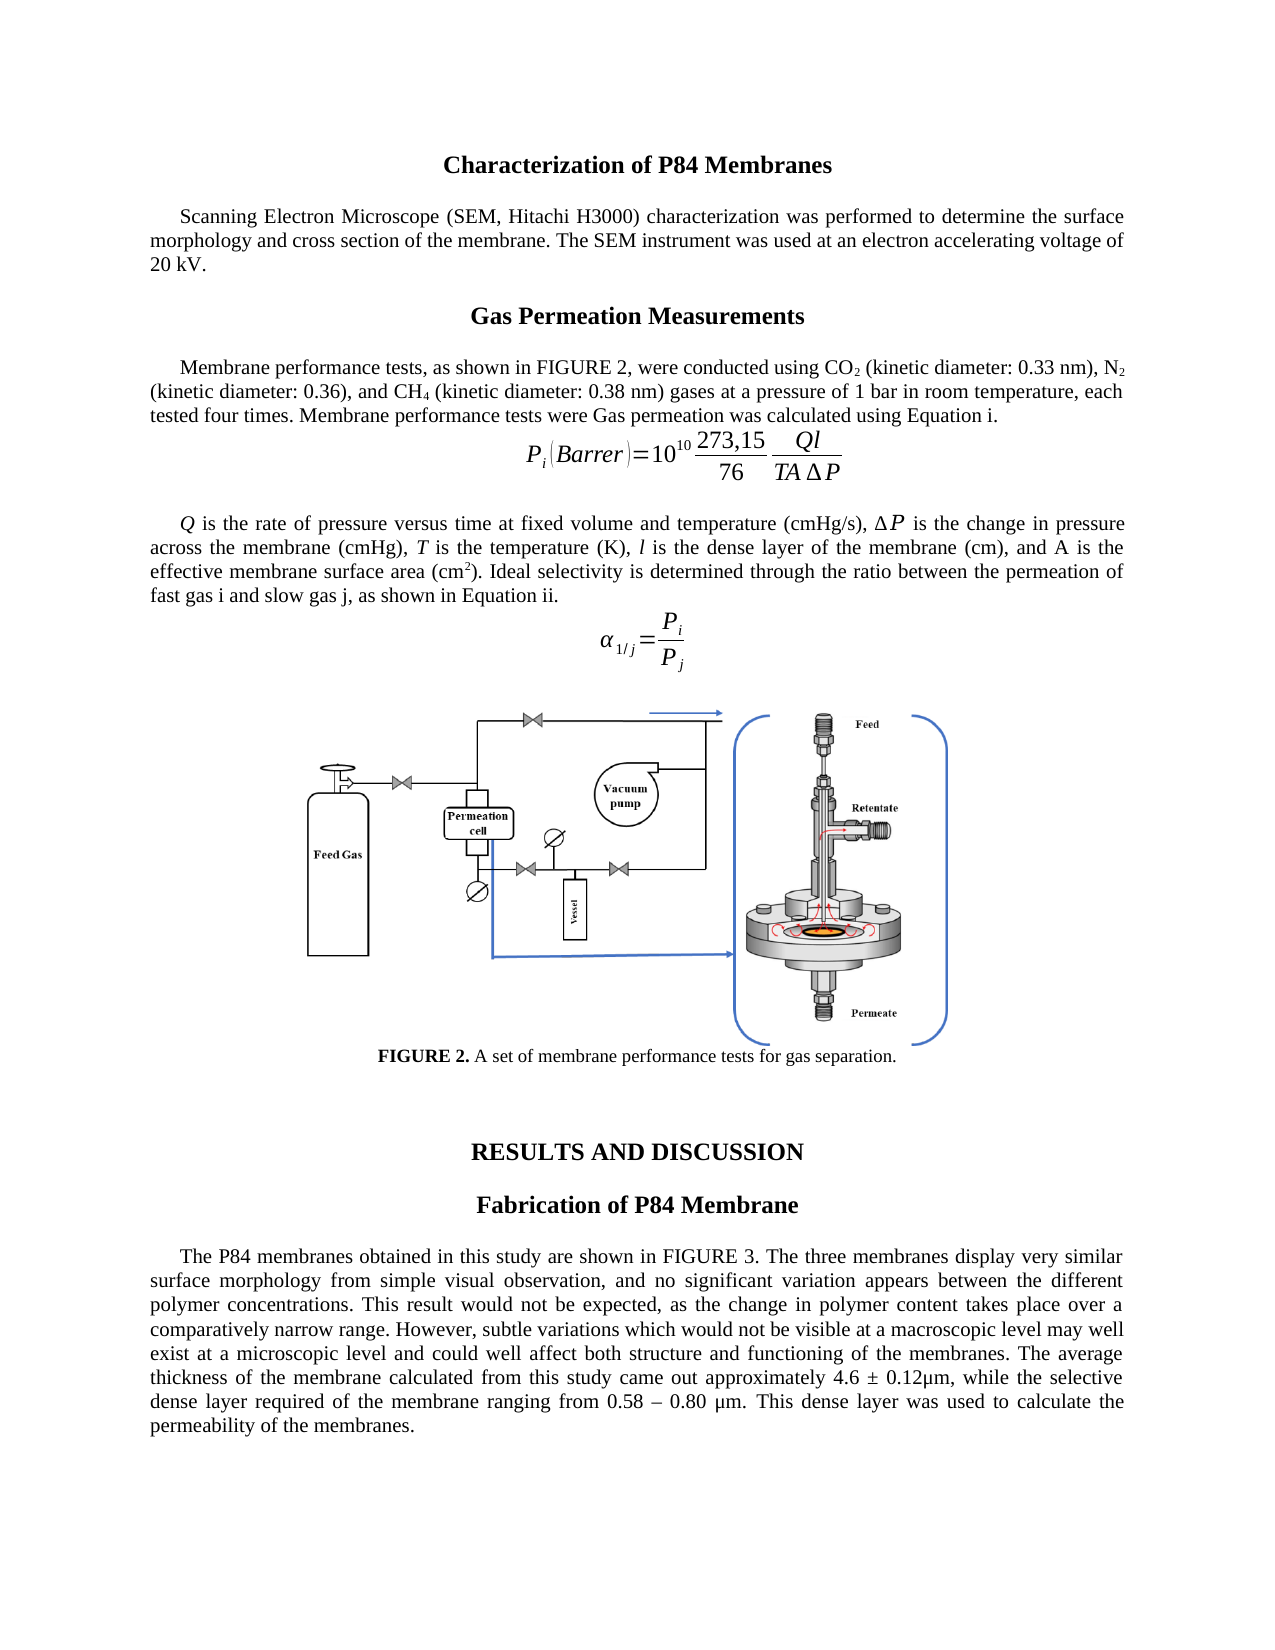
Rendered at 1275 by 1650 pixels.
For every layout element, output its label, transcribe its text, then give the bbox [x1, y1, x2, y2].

subtitle Characterization of P84 Membranes [150, 150, 1125, 179]
text FIGURE 2. A set of membrane performance tests for gas separation. [150, 1045, 1125, 1067]
subtitle Results and discussion [150, 1137, 1125, 1166]
text The P84 membranes obtained in this study are shown in FIGURE 3. The three membranes display very similar surface morphology from simple visual observation, and no significant variation appears between the different polymer concentrations. This result would not be expected, as the change in polymer content takes place over a comparatively narrow range. However, subtle variations which would not be visible at a macroscopic level may well exist at a microscopic level and could well affect both structure and functioning of the membranes. The average thickness of the membrane calculated from this study came out approximately 4.6 ± 0.12μm, while the selective dense layer required of the membrane ranging from 0.58 – 0.80 μm. This dense layer was used to calculate the permeability of the membranes. [150, 1244, 1125, 1437]
text Q is the rate of pressure versus time at fixed volume and temperature (cmHg/s), ∆𝑃 is the change in pressure across the membrane (cmHg), T is the temperature (K), l is the dense layer of the membrane (cm), and A is the effective membrane surface area (cm2). Ideal selectivity is determined through the ratio between the permeation of fast gas i and slow gas j, as shown in Equation ii. [150, 510, 1125, 607]
picture [305, 697, 970, 1046]
text Scanning Electron Microscope (SEM, Hitachi H3000) characterization was performed to determine the surface morphology and cross section of the membrane. The SEM instrument was used at an electron accelerating voltage of 20 kV. [150, 204, 1125, 276]
subtitle Gas Permeation Measurements [150, 301, 1125, 330]
subtitle Fabrication of P84 Membrane [150, 1191, 1125, 1219]
text Membrane performance tests, as shown in FIGURE 2, were conducted using CO2 (kinetic diameter: 0.33 nm), N2 (kinetic diameter: 0.36), and CH4 (kinetic diameter: 0.38 nm) gases at a pressure of 1 bar in room temperature, each tested four times. Membrane performance tests were Gas permeation was calculated using Equation i. [150, 355, 1125, 427]
